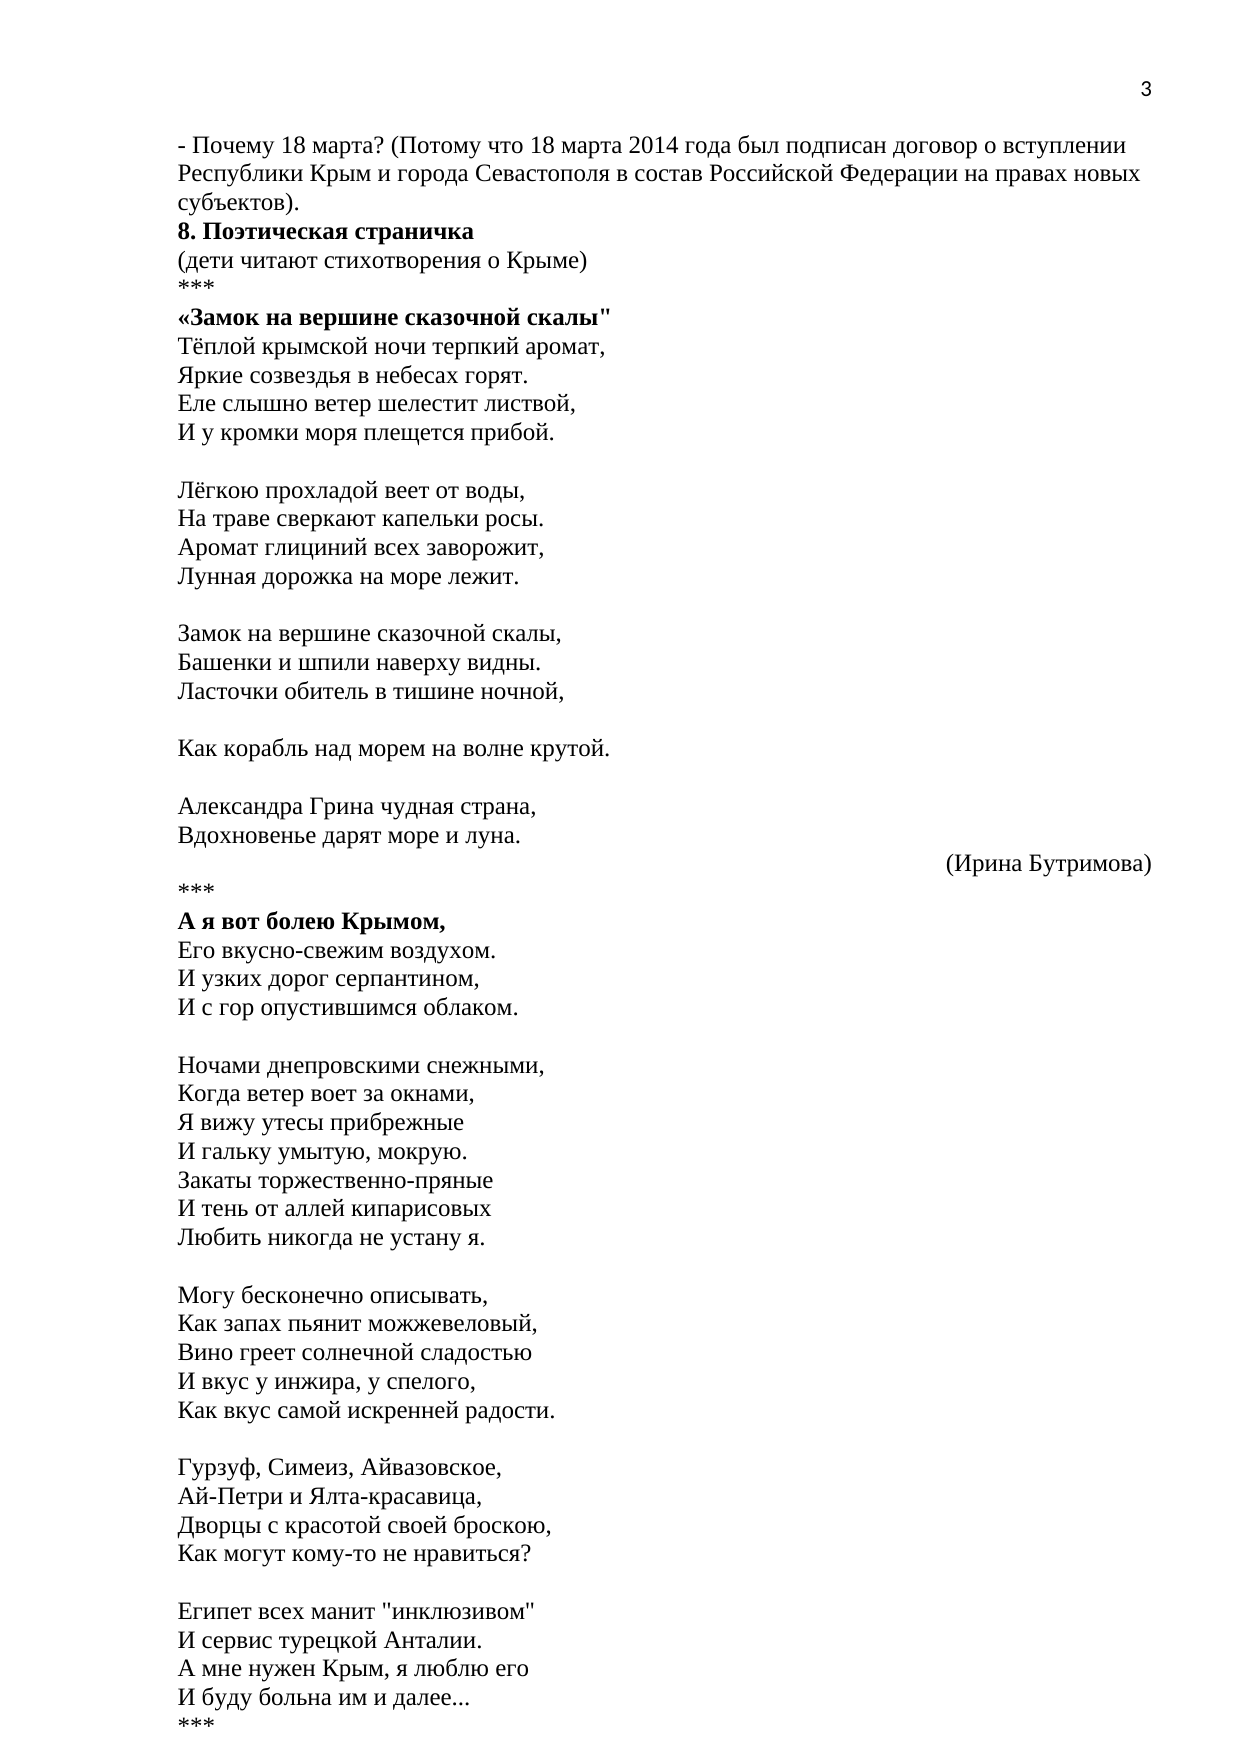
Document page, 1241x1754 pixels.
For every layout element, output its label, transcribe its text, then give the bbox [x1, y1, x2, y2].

text Лёгкою прохладой веет от воды, [177, 475, 1152, 503]
text 8. Поэтическая страничка [177, 216, 1152, 245]
text (Ирина Бутримова) [177, 848, 1152, 877]
text Как вкус самой искренней радости. [177, 1395, 1152, 1423]
text И узких дорог серпантином, [177, 963, 1152, 992]
text И вкус у инжира, у спелого, [177, 1366, 1152, 1395]
text *** [177, 1711, 1152, 1740]
text «Замок на вершине сказочной скалы" [177, 302, 1152, 331]
text *** [177, 273, 1152, 302]
text Могу бесконечно описывать, [177, 1280, 1152, 1308]
text Дворцы с красотой своей броскою, [177, 1510, 1152, 1538]
text На траве сверкают капельки росы. [177, 503, 1152, 532]
text И гальку умытую, мокрую. [177, 1136, 1152, 1165]
text Как могут кому-то не нравиться? [177, 1538, 1152, 1567]
text Его вкусно-свежим воздухом. [177, 935, 1152, 963]
text А я вот болею Крымом, [177, 906, 1152, 935]
text Лунная дорожка на море лежит. [177, 561, 1152, 590]
text Закаты торжественно-пряные [177, 1165, 1152, 1193]
text Как корабль над морем на волне крутой. [177, 733, 1152, 762]
text Аромат глициний всех заворожит, [177, 532, 1152, 561]
text А мне нужен Крым, я люблю его [177, 1653, 1152, 1682]
text Яркие созвездья в небесах горят. [177, 360, 1152, 388]
text Как запах пьянит можжевеловый, [177, 1308, 1152, 1337]
text Египет всех манит "инклюзивом" [177, 1596, 1152, 1625]
text Тёплой крымской ночи терпкий аромат, [177, 331, 1152, 360]
text Башенки и шпили наверху видны. [177, 647, 1152, 676]
text (дети читают стихотворения о Крыме) [177, 245, 1152, 273]
text Когда ветер воет за окнами, [177, 1078, 1152, 1107]
text Вино греет солнечной сладостью [177, 1337, 1152, 1366]
text И сервис турецкой Анталии. [177, 1625, 1152, 1653]
text И у кромки моря плещется прибой. [177, 417, 1152, 446]
text И тень от аллей кипарисовых [177, 1193, 1152, 1222]
text - Почему 18 марта? (Потому что 18 марта 2014 года был подписан договор о вступлении Республики Крым и города Севастополя в состав Российской Федерации на правах новых субъектов). [177, 130, 1152, 216]
text *** [177, 877, 1152, 906]
text Вдохновенье дарят море и луна. [177, 820, 1152, 848]
text И с гор опустившимся облаком. [177, 992, 1152, 1021]
text И буду больна им и далее... [177, 1682, 1152, 1711]
text Гурзуф, Симеиз, Айвазовское, [177, 1452, 1152, 1481]
text Ночами днепровскими снежными, [177, 1050, 1152, 1078]
text Я вижу утесы прибрежные [177, 1107, 1152, 1136]
text Замок на вершине сказочной скалы, [177, 618, 1152, 647]
text Ласточки обитель в тишине ночной, [177, 676, 1152, 705]
text Еле слышно ветер шелестит листвой, [177, 388, 1152, 417]
text Александра Грина чудная страна, [177, 791, 1152, 820]
text Ай-Петри и Ялта-красавица, [177, 1481, 1152, 1510]
text Любить никогда не устану я. [177, 1222, 1152, 1251]
